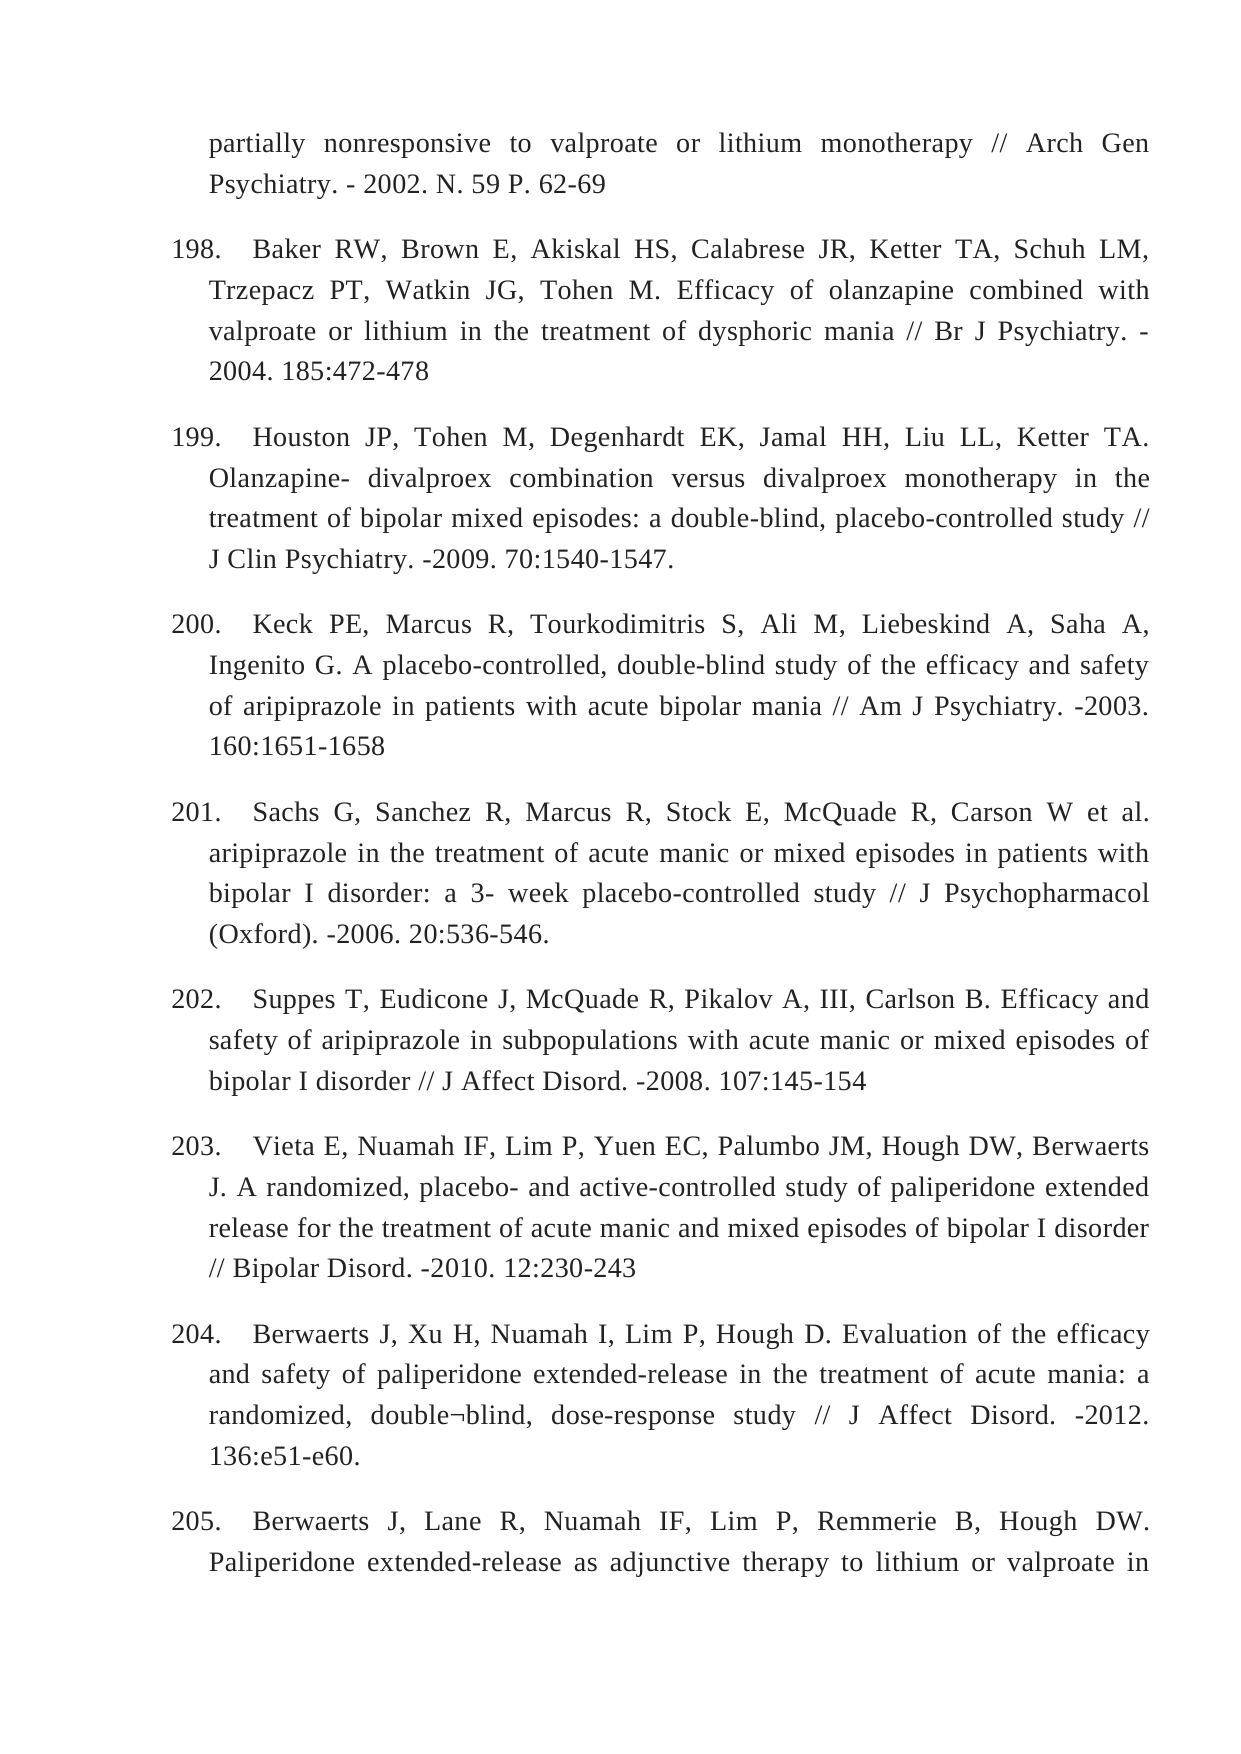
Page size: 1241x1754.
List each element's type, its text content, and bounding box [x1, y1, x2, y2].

list Berwaerts J, Xu H, Nuamah I, Lim P, Hough D. Evaluation of the efficacy and safety of paliperidone extended-release in the treatment of acute mania: a randomized, double¬blind, dose-response study // J Affect Disord. -2012. 136:e51-e60. [171, 1309, 1152, 1471]
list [171, 1496, 1152, 1577]
list Sachs G, Sanchez R, Marcus R, Stock E, McQuade R, Carson W et al. aripiprazole in the treatment of acute manic or mixed episodes in patients with bipolar I disorder: a 3- week placebo-controlled study // J Psychopharmacol (Oxford). -2006. 20:536-546. [171, 787, 1152, 949]
list Baker RW, Brown E, Akiskal HS, Calabrese JR, Ketter TA, Schuh LM, Trzepacz PT, Watkin JG, Tohen M. Efficacy of olanzapine combined with valproate or lithium in the treatment of dysphoric mania // Br J Psychiatry. -2004. 185:472-478 [171, 224, 1152, 387]
list Suppes T, Eudicone J, McQuade R, Pikalov A, III, Carlson B. Efficacy and safety of aripiprazole in subpopulations with acute manic or mixed episodes of bipolar I disorder // J Affect Disord. -2008. 107:145-154 [171, 974, 1152, 1096]
list Vieta E, Nuamah IF, Lim P, Yuen EC, Palumbo JM, Hough DW, Berwaerts J. A randomized, placebo- and active-controlled study of paliperidone extended release for the treatment of acute manic and mixed episodes of bipolar I disorder // Bipolar Disord. -2010. 12:230-243 [171, 1121, 1152, 1284]
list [171, 118, 1152, 199]
list Keck PE, Marcus R, Tourkodimitris S, Ali M, Liebeskind A, Saha A, Ingenito G. A placebo-controlled, double-blind study of the efficacy and safety of aripiprazole in patients with acute bipolar mania // Am J Psychiatry. -2003. 160:1651-1658 [171, 599, 1152, 762]
list Houston JP, Tohen M, Degenhardt EK, Jamal HH, Liu LL, Ketter TA. Olanzapine- divalproex combination versus divalproex monotherapy in the treatment of bipolar mixed episodes: a double-blind, placebo-controlled study // J Clin Psychiatry. -2009. 70:1540-1547. [171, 412, 1152, 574]
